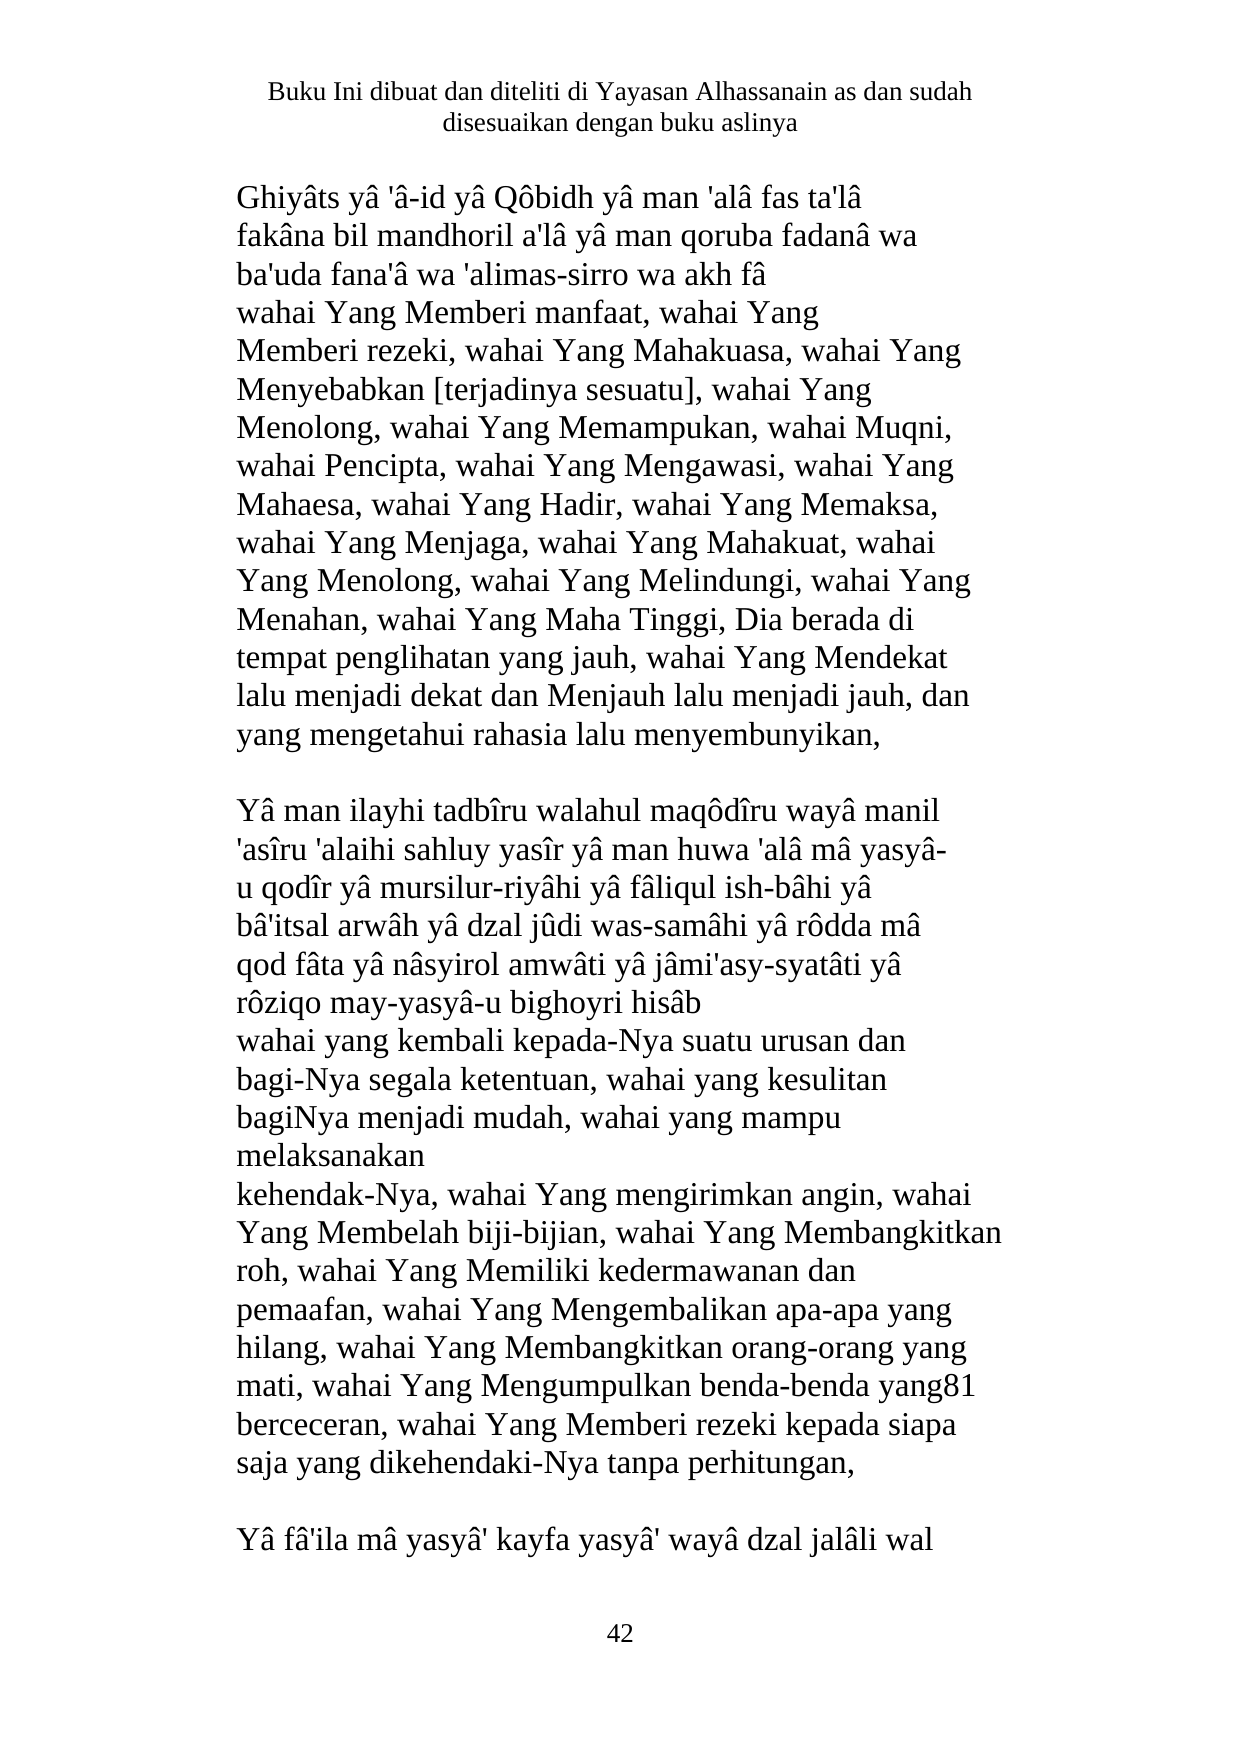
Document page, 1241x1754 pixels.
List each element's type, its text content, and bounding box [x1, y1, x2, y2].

text Memberi rezeki, wahai Yang Mahakuasa, wahai Yang [236, 331, 1004, 369]
text Ghiyâts yâ 'â-id yâ Qôbidh yâ man 'alâ fas ta'lâ [236, 177, 1004, 216]
text qod fâta yâ nâsyirol amwâti yâ jâmi'asy-syatâti yâ [236, 944, 1004, 982]
text rôziqo may-yasyâ-u bighoyri hisâb [236, 982, 1004, 1021]
text mati, wahai Yang Mengumpulkan benda-benda yang81 [236, 1366, 1004, 1404]
text Yâ man ilayhi tadbîru walahul maqôdîru wayâ manil [236, 791, 1004, 829]
text tempat penglihatan yang jauh, wahai Yang Mendekat [236, 637, 1004, 676]
text Mahaesa, wahai Yang Hadir, wahai Yang Memaksa, [236, 484, 1004, 522]
text wahai Yang Menjaga, wahai Yang Mahakuat, wahai [236, 522, 1004, 561]
text berceceran, wahai Yang Memberi rezeki kepada siapa [236, 1404, 1004, 1442]
text bâ'itsal arwâh yâ dzal jûdi was-samâhi yâ rôdda mâ [236, 906, 1004, 944]
text wahai yang kembali kepada-Nya suatu urusan dan [236, 1021, 1004, 1059]
text u qodîr yâ mursilur-riyâhi yâ fâliqul ish-bâhi yâ [236, 867, 1004, 906]
text saja yang dikehendaki-Nya tanpa perhitungan, [236, 1442, 1004, 1481]
text Menahan, wahai Yang Maha Tinggi, Dia berada di [236, 599, 1004, 637]
text Yâ fâ'ila mâ yasyâ' kayfa yasyâ' wayâ dzal jalâli wal [236, 1519, 1004, 1557]
text hilang, wahai Yang Membangkitkan orang-orang yang [236, 1327, 1004, 1366]
text ba'uda fana'â wa 'alimas-sirro wa akh fâ [236, 254, 1004, 292]
text wahai Yang Memberi manfaat, wahai Yang [236, 292, 1004, 331]
text Menyebabkan [terjadinya sesuatu], wahai Yang [236, 369, 1004, 407]
text wahai Pencipta, wahai Yang Mengawasi, wahai Yang [236, 446, 1004, 484]
text Menolong, wahai Yang Memampukan, wahai Muqni, [236, 407, 1004, 446]
text fakâna bil mandhoril a'lâ yâ man qoruba fadanâ wa [236, 216, 1004, 254]
text yang mengetahui rahasia lalu menyembunyikan, [236, 714, 1004, 752]
text kehendak-Nya, wahai Yang mengirimkan angin, wahai [236, 1174, 1004, 1212]
text 'asîru 'alaihi sahluy yasîr yâ man huwa 'alâ mâ yasyâ- [236, 829, 1004, 867]
text Yang Membelah biji-bijian, wahai Yang Membangkitkan roh, wahai Yang Memiliki kedermawanan dan [236, 1212, 1004, 1289]
text bagi-Nya segala ketentuan, wahai yang kesulitan bagiNya menjadi mudah, wahai yang mampu melaksanakan [236, 1059, 1004, 1174]
text pemaafan, wahai Yang Mengembalikan apa-apa yang [236, 1289, 1004, 1327]
text Yang Menolong, wahai Yang Melindungi, wahai Yang [236, 561, 1004, 599]
text lalu menjadi dekat dan Menjauh lalu menjadi jauh, dan [236, 676, 1004, 714]
